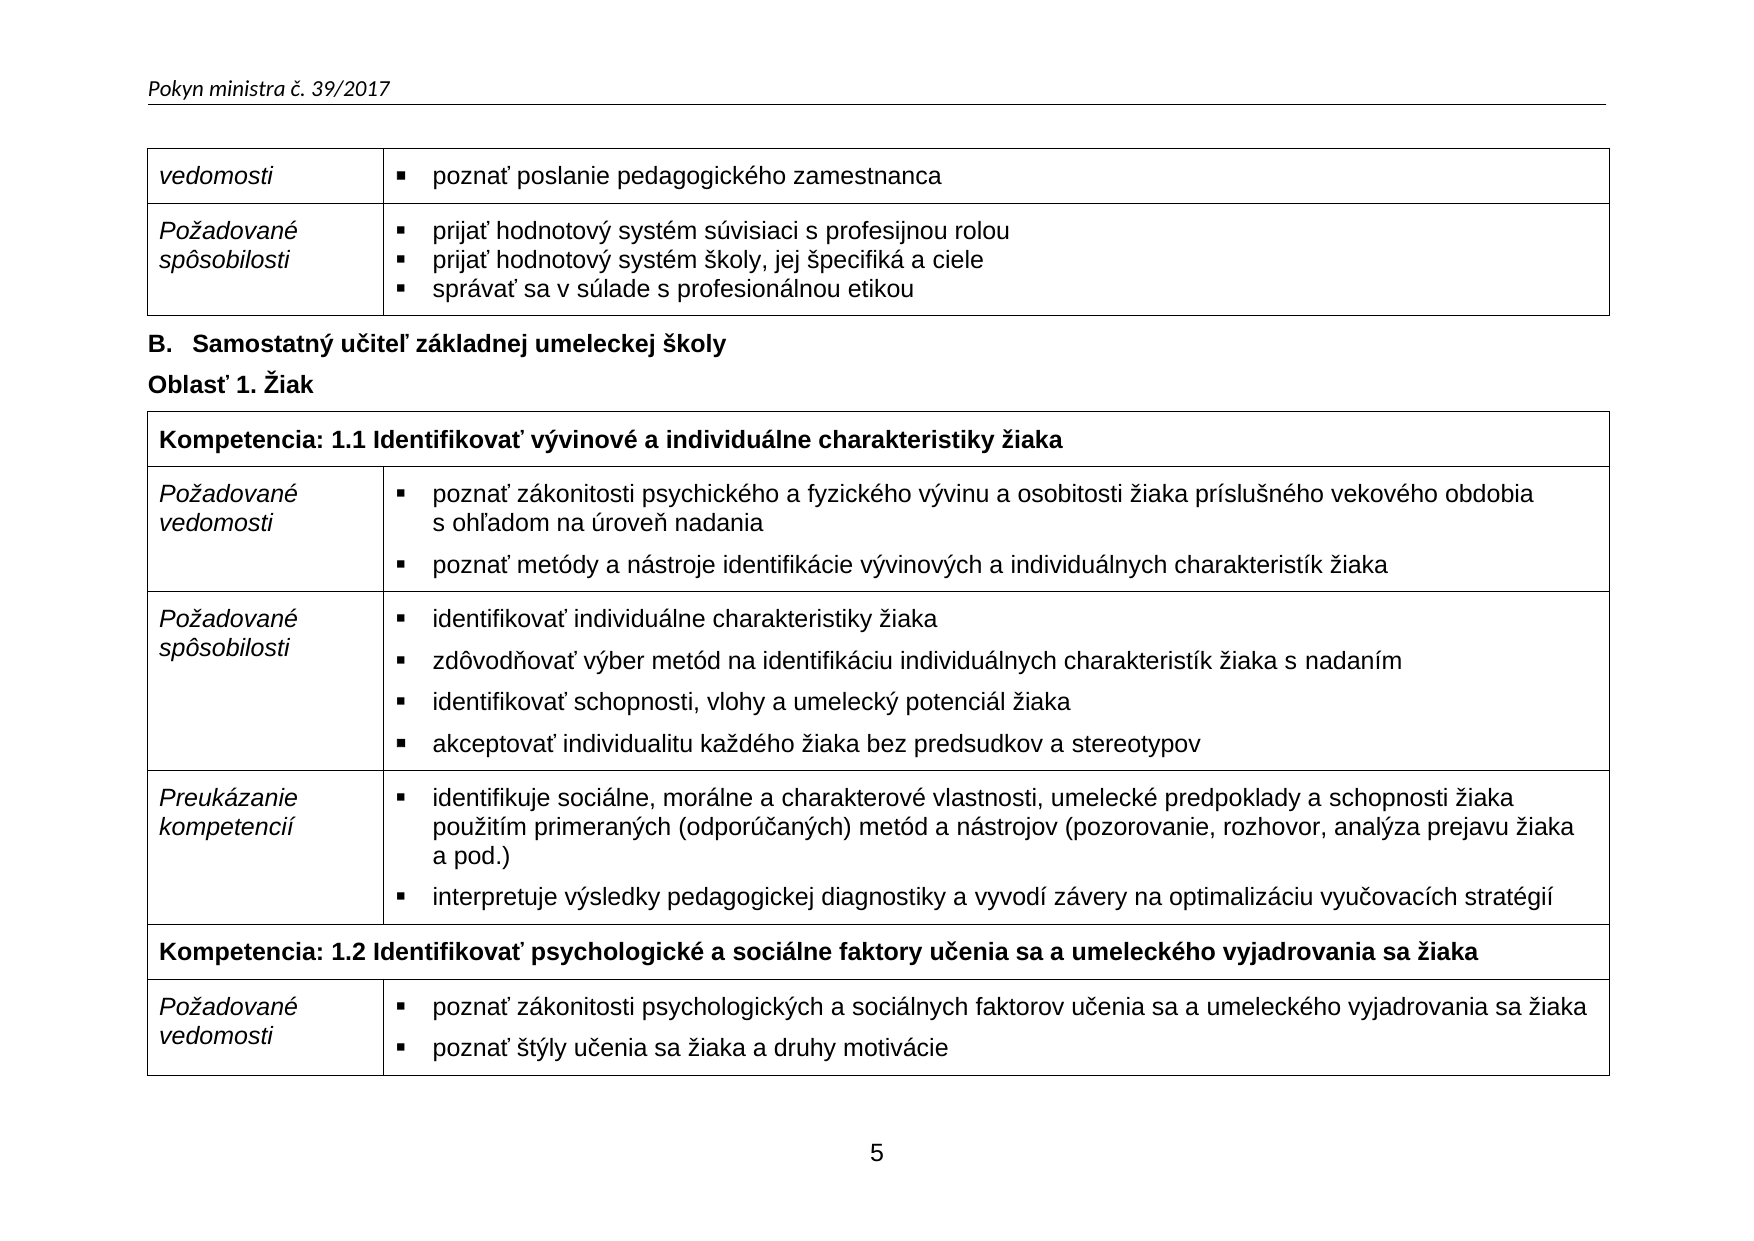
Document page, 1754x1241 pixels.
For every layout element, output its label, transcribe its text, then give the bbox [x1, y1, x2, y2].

table_cell Preukázanie kompetencií [148, 771, 383, 924]
table_cell Požadované spôsobilosti [148, 204, 383, 315]
text Oblasť 1. Žiak [148, 370, 1606, 399]
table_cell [384, 980, 1609, 1075]
table_cell identifikuje sociálne, morálne a charakterové vlastnosti, umelecké predpoklady a schopnosti žiaka použitím primeraných (odporúčaných) metód a nástrojov (pozorovanie, rozhovor, analýza prejavu žiaka a pod.) interpretuje výsledky pedagogickej diagnostiky a vyvodí závery na optimalizáciu vyučovacích stratégií [384, 771, 1609, 924]
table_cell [148, 149, 383, 202]
table_cell identifikovať individuálne charakteristiky žiaka zdôvodňovať výber metód na identifikáciu individuálnych charakteristík žiaka s nadaním identifikovať schopnosti, vlohy a umelecký potenciál žiaka akceptovať individualitu každého žiaka bez predsudkov a stereotypov [384, 592, 1609, 770]
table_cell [384, 149, 1609, 202]
table_header Kompetencia: 1.1 Identifikovať vývinové a individuálne charakteristiky žiaka [148, 412, 1609, 466]
table_cell Kompetencia: 1.2 Identifikovať psychologické a sociálne faktory učenia sa a umeleckého vyjadrovania sa žiaka [148, 925, 1609, 978]
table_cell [148, 980, 383, 1075]
table_cell Požadované spôsobilosti [148, 592, 383, 770]
table_cell Požadované vedomosti [148, 467, 383, 591]
table_cell prijať hodnotový systém súvisiaci s profesijnou rolou prijať hodnotový systém školy, jej špecifiká a ciele správať sa v súlade s profesionálnou etikou [384, 204, 1609, 315]
table_cell poznať zákonitosti psychického a fyzického vývinu a osobitosti žiaka príslušného vekového obdobia s ohľadom na úroveň nadania poznať metódy a nástroje identifikácie vývinových a individuálnych charakteristík žiaka [384, 467, 1609, 591]
list Samostatný učiteľ základnej umeleckej školy [148, 329, 1606, 357]
